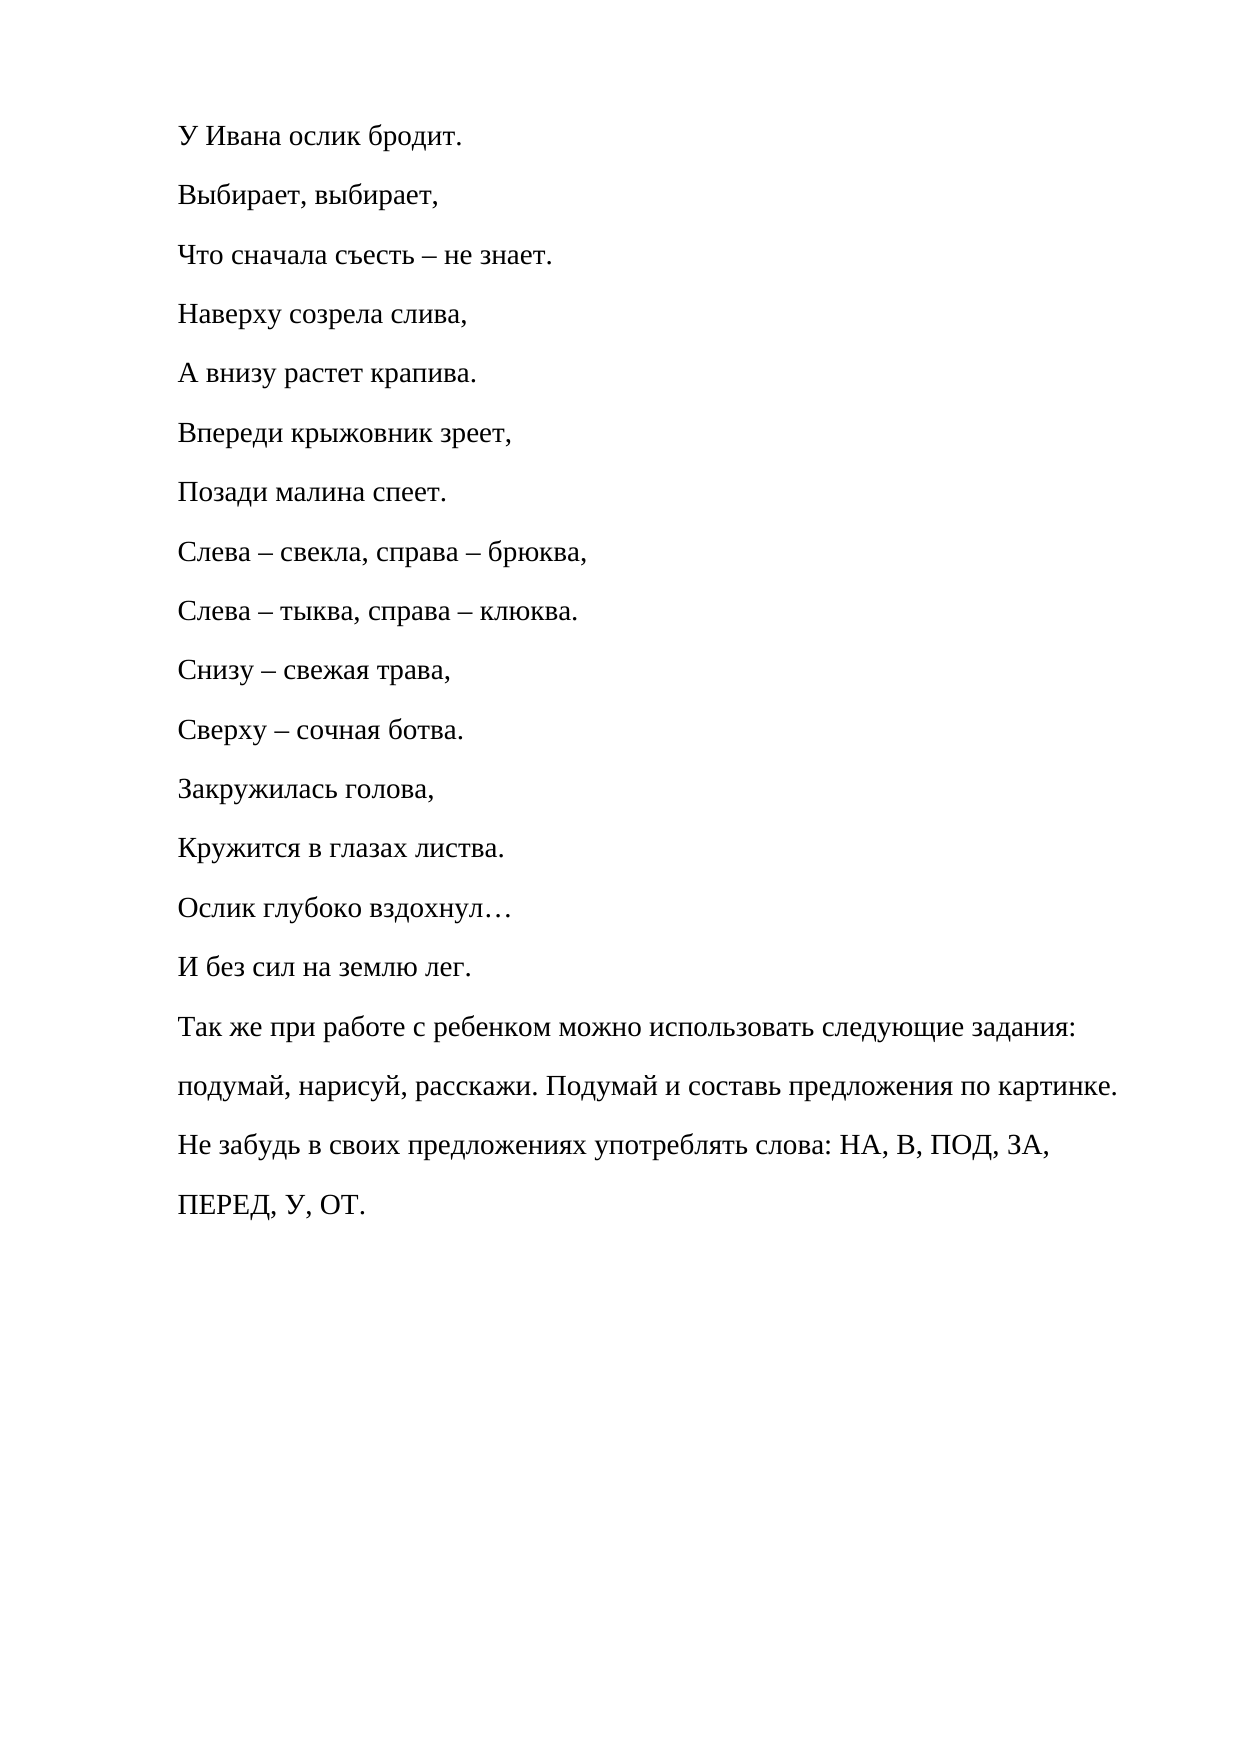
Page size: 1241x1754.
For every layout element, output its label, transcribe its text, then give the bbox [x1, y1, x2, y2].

text Кружится в глазах листва. [177, 831, 1152, 864]
text Слева – тыква, справа – клюква. [177, 593, 1152, 627]
text Сверху – сочная ботва. [177, 712, 1152, 745]
text Что сначала съесть – не знает. [177, 237, 1152, 270]
text Слева – свекла, справа – брюква, [177, 534, 1152, 567]
text Не забудь в своих предложениях употреблять слова: НА, В, ПОД, ЗА, [177, 1127, 1152, 1161]
text И без сил на землю лег. [177, 949, 1152, 983]
text Выбирает, выбирает, [177, 177, 1152, 211]
text Впереди крыжовник зреет, [177, 415, 1152, 448]
text А внизу растет крапива. [177, 356, 1152, 389]
text Снизу – свежая трава, [177, 652, 1152, 686]
text Наверху созрела слива, [177, 296, 1152, 330]
text Закружилась голова, [177, 771, 1152, 805]
text Ослик глубоко вздохнул… [177, 890, 1152, 923]
text Позади малина спеет. [177, 474, 1152, 508]
text ПЕРЕД, У, ОТ. [177, 1187, 1152, 1220]
text У Ивана ослик бродит. [177, 118, 1152, 152]
text Так же при работе с ребенком можно использовать следующие задания: [177, 1009, 1152, 1042]
text подумай, нарисуй, расскажи. Подумай и составь предложения по картинке. [177, 1068, 1152, 1102]
